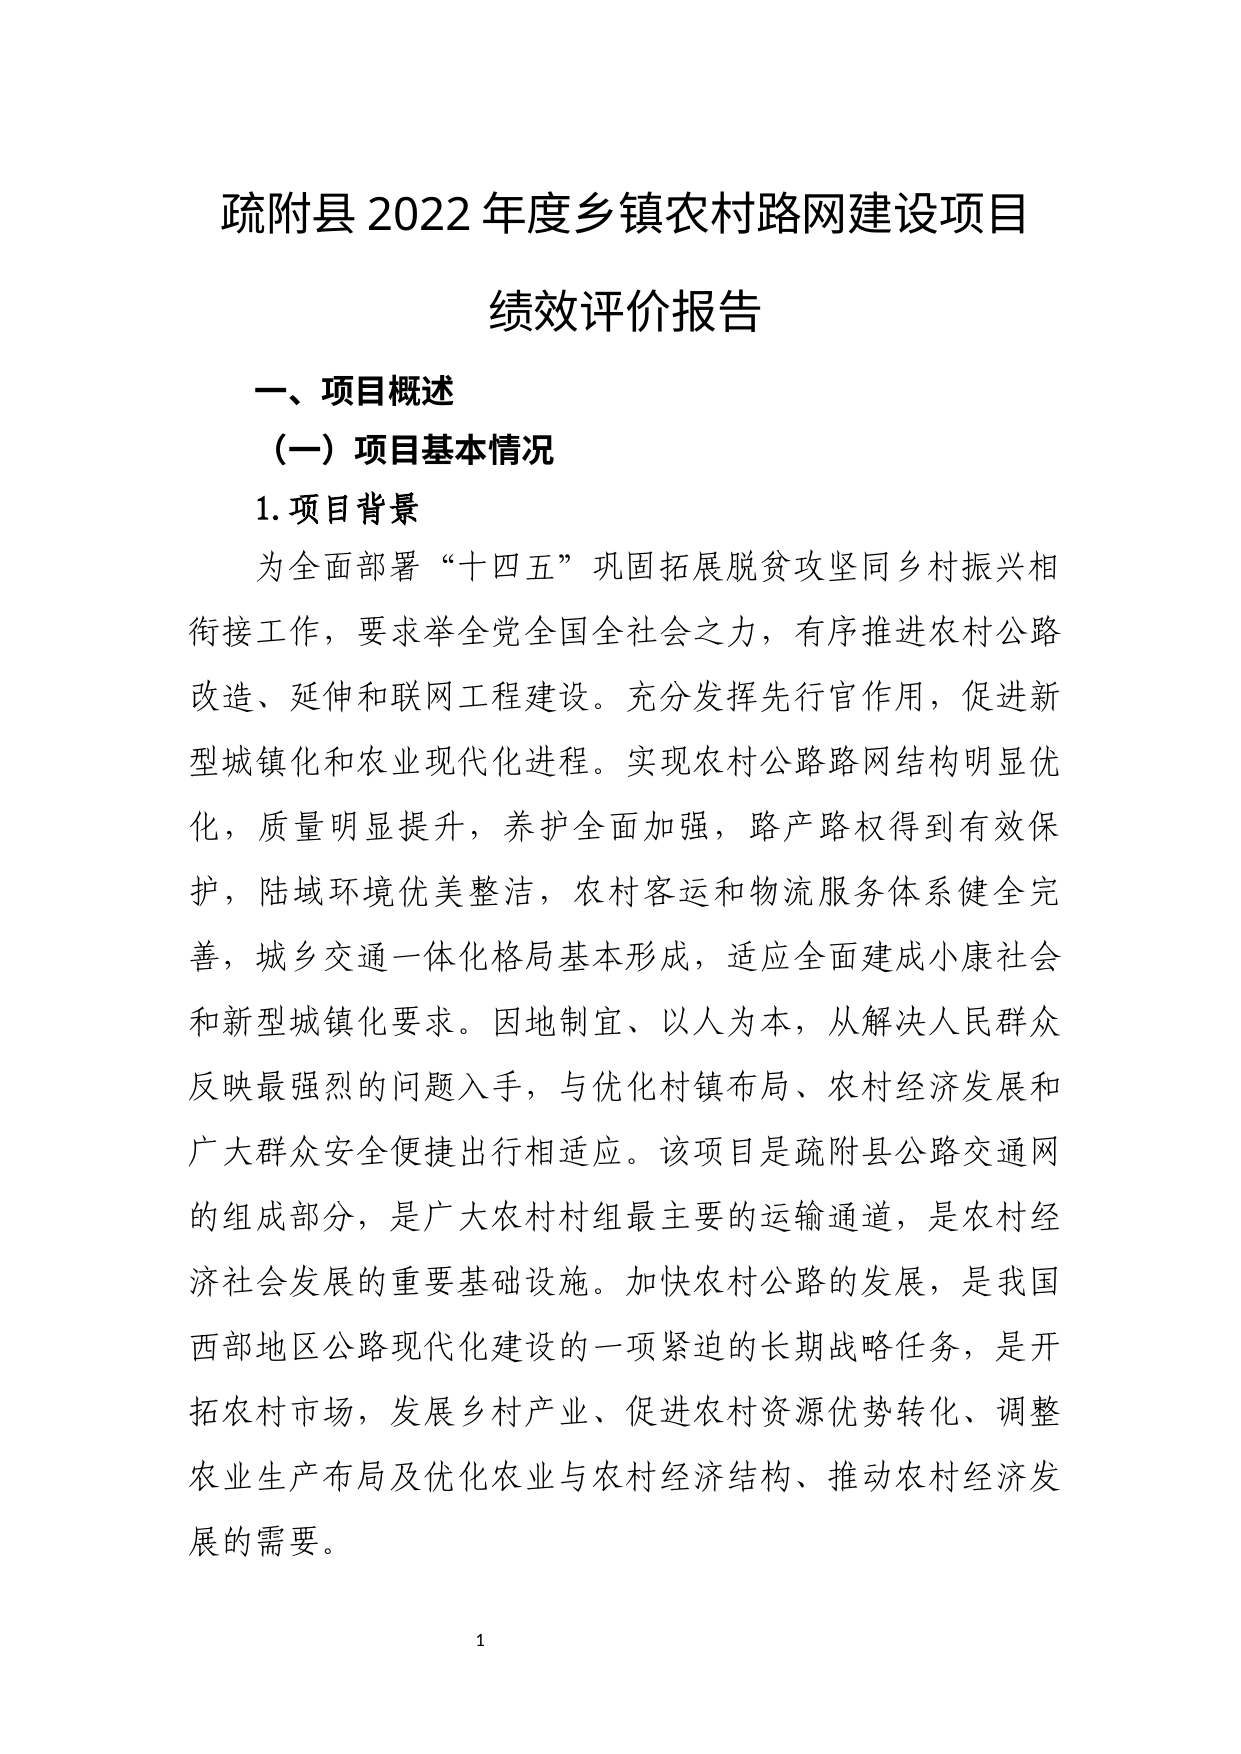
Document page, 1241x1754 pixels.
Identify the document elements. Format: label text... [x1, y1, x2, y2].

list （一）项目基本情况 [187, 415, 1063, 474]
text 绩效评价报告 [187, 259, 1063, 357]
text 疏附县2022年度乡镇农村路网建设项目 [187, 162, 1063, 259]
text 为全面部署“十四五”巩固拓展脱贫攻坚同乡村振兴相衔接工作，要求举全党全国全社会之力，有序推进农村公路改造、延伸和联网工程建设。充分发挥先行官作用，促进新型城镇化和农业现代化进程。实现农村公路路网结构明显优化，质量明显提升，养护全面加强，路产路权得到有效保护，陆域环境优美整洁，农村客运和物流服务体系健全完善，城乡交通一体化格局基本形成，适应全面建成小康社会和新型城镇化要求。因地制宜、以人为本，从解决人民群众反映最强烈的问题入手，与优化村镇布局、农村经济发展和广大群众安全便捷出行相适应。该项目是疏附县公路交通网的组成部分，是广大农村村组最主要的运输通道，是农村经济社会发展的重要基础设施。加快农村公路的发展，是我国西部地区公路现代化建设的一项紧迫的长期战略任务，是开拓农村市场，发展乡村产业、促进农村资源优势转化、调整农业生产布局及优化农业与农村经济结构、推动农村经济发展的需要。 [187, 532, 1063, 1572]
text 一、项目概述 [187, 357, 1063, 415]
list 1.项目背景 [187, 474, 1063, 532]
